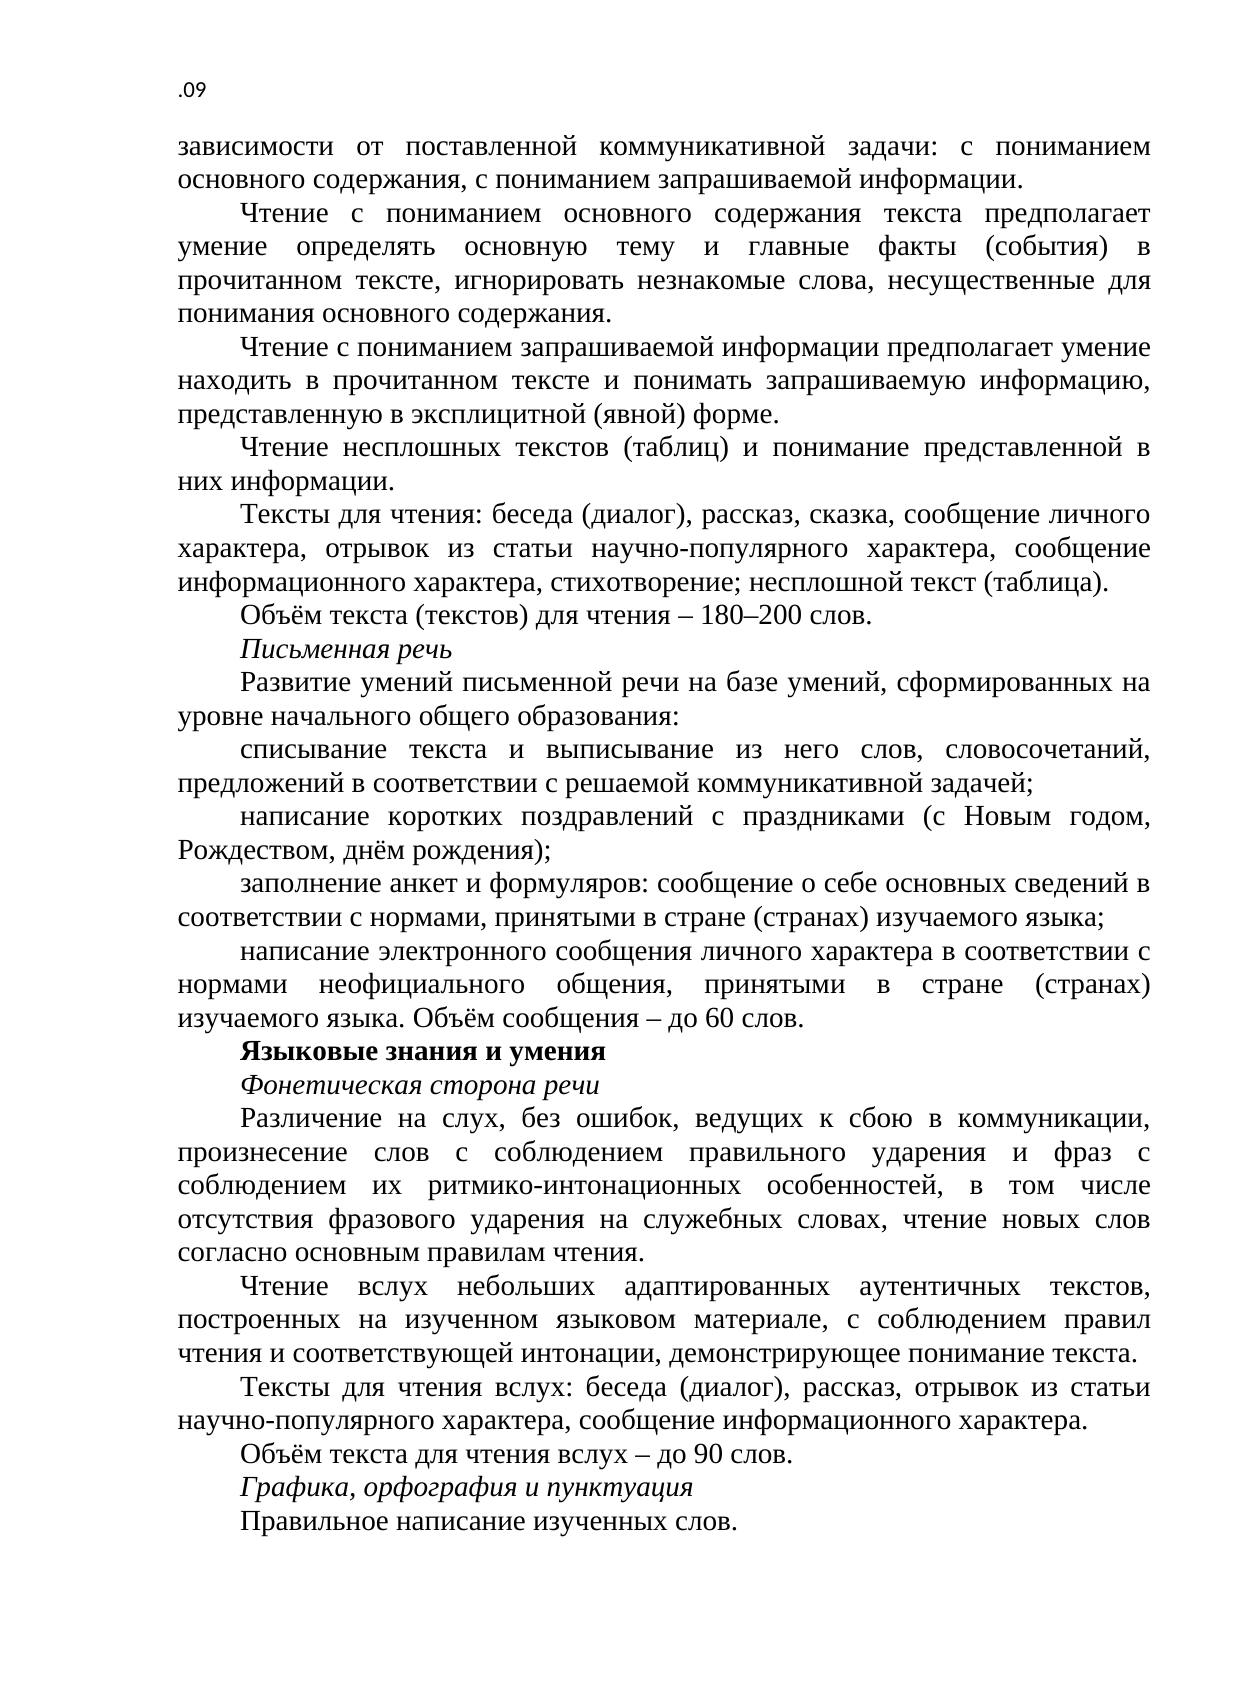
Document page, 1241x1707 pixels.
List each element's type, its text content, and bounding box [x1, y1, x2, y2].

text Тексты для чтения вслух: беседа (диалог), рассказ, отрывок из статьи научно-популярного характера, сообщение информационного характера. [177, 1369, 1152, 1436]
text Чтение несплошных текстов (таблиц) и понимание представленной в них информации. [177, 429, 1152, 497]
text Чтение с пониманием запрашиваемой информации предполагает умение находить в прочитанном тексте и понимать запрашиваемую информацию, представленную в эксплицитной (явной) форме. [177, 329, 1152, 429]
text написание электронного сообщения личного характера в соответствии с нормами неофициального общения, принятыми в стране (странах) изучаемого языка. Объём сообщения – до 60 слов. [177, 933, 1152, 1033]
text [177, 128, 1152, 195]
text Различение на слух, без ошибок, ведущих к сбою в коммуникации, произнесение слов с соблюдением правильного ударения и фраз с соблюдением их ритмико-интонационных особенностей, в том числе отсутствия фразового ударения на служебных словах, чтение новых слов согласно основным правилам чтения. [177, 1100, 1152, 1268]
text Чтение с пониманием основного содержания текста предполагает умение определять основную тему и главные факты (события) в прочитанном тексте, игнорировать незнакомые слова, несущественные для понимания основного содержания. [177, 195, 1152, 329]
text Языковые знания и умения [177, 1033, 1152, 1067]
text написание коротких поздравлений с праздниками (с Новым годом, Рождеством, днём рождения); [177, 798, 1152, 866]
text Графика, орфография и пунктуация [177, 1469, 1152, 1503]
text Правильное написание изученных слов. [177, 1503, 1152, 1536]
text Объём текста (текстов) для чтения – 180–200 слов. [177, 597, 1152, 631]
text Развитие умений письменной речи на базе умений, сформированных на уровне начального общего образования: [177, 664, 1152, 731]
text заполнение анкет и формуляров: сообщение о себе основных сведений в соответствии с нормами, принятыми в стране (странах) изучаемого языка; [177, 866, 1152, 933]
text Чтение вслух небольших адаптированных аутентичных текстов, построенных на изученном языковом материале, с соблюдением правил чтения и соответствующей интонации, демонстрирующее понимание текста. [177, 1268, 1152, 1369]
text Тексты для чтения: беседа (диалог), рассказ, сказка, сообщение личного характера, отрывок из статьи научно-популярного характера, сообщение информационного характера, стихотворение; несплошной текст (таблица). [177, 497, 1152, 597]
text Письменная речь [177, 631, 1152, 664]
text списывание текста и выписывание из него слов, словосочетаний, предложений в соответствии с решаемой коммуникативной задачей; [177, 731, 1152, 798]
text Фонетическая сторона речи [177, 1067, 1152, 1100]
text Объём текста для чтения вслух – до 90 слов. [177, 1436, 1152, 1469]
